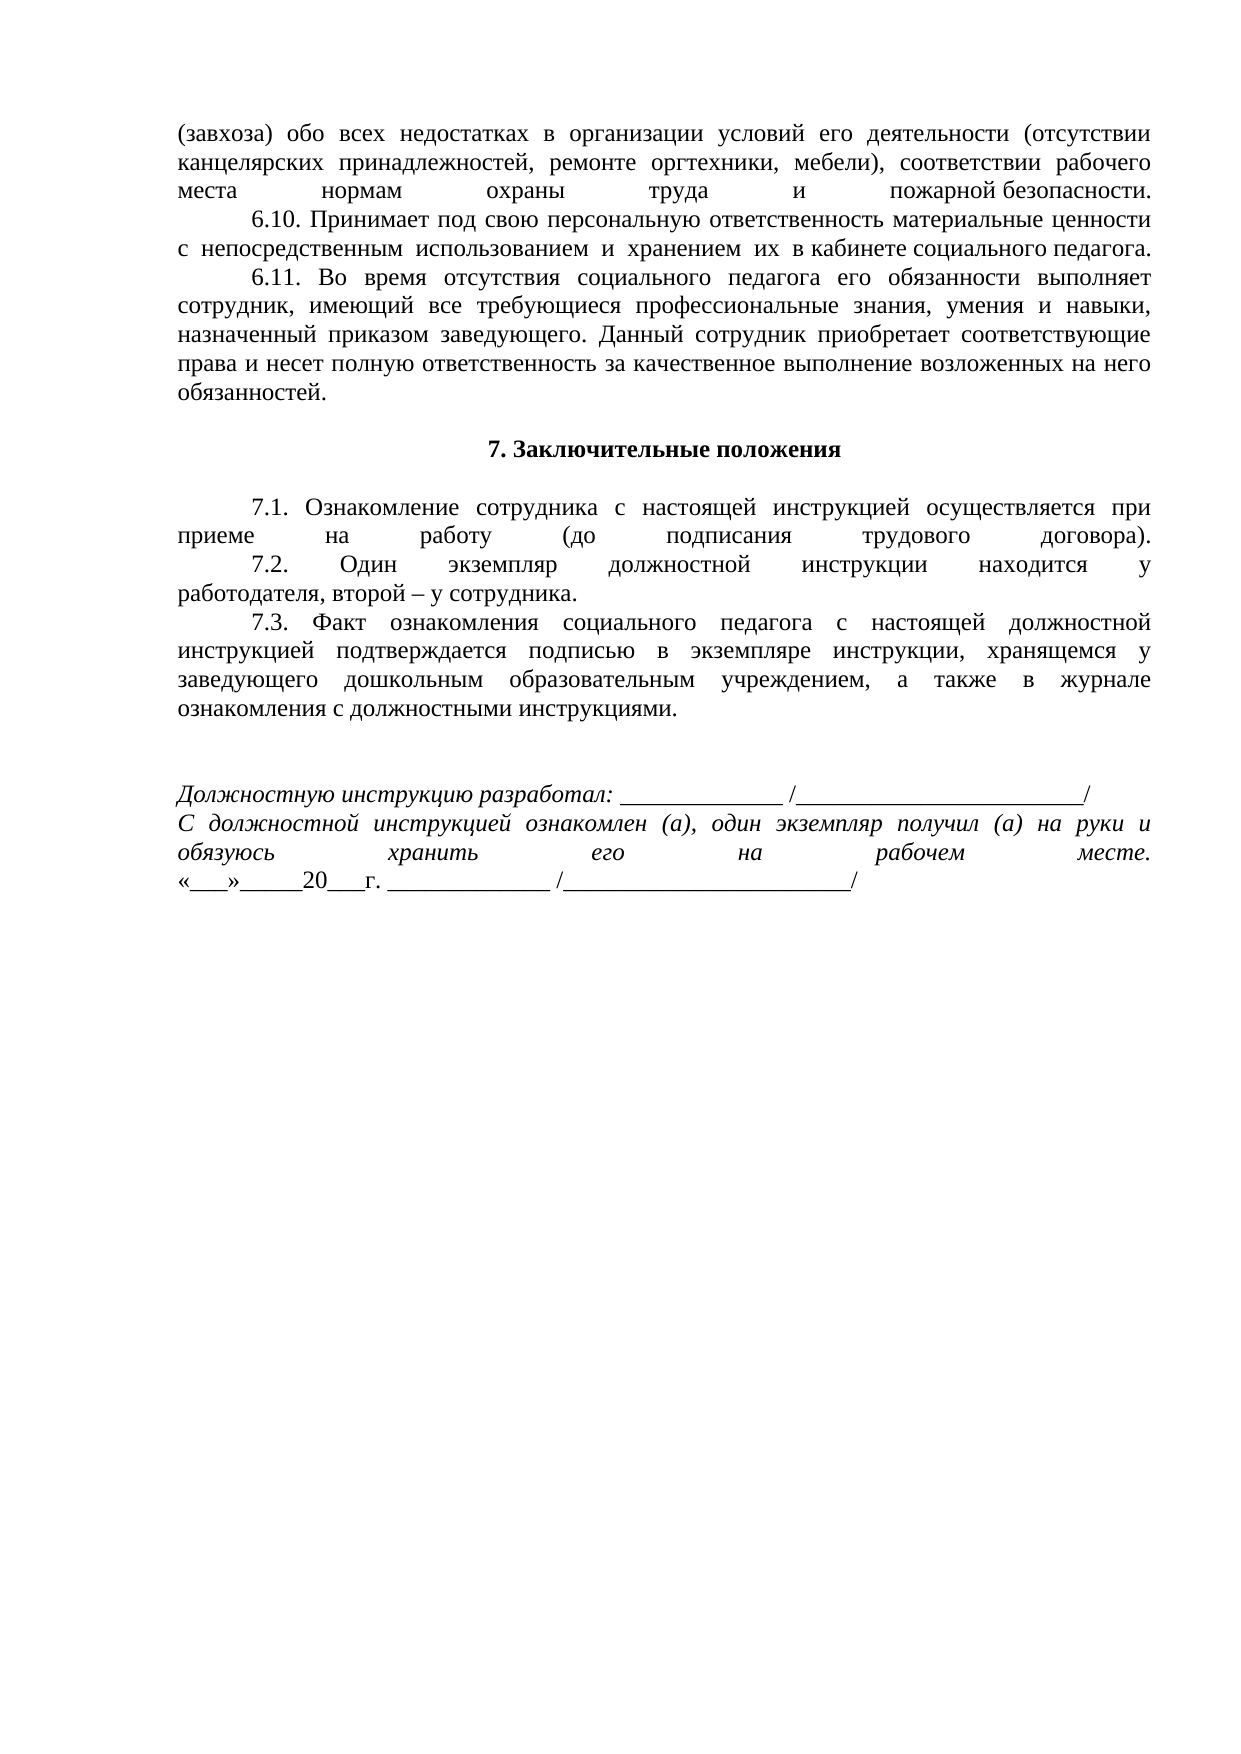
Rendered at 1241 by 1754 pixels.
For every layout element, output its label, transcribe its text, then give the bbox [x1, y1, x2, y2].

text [177, 118, 1152, 406]
text С должностной инструкцией ознакомлен (а), один экземпляр получил (а) на руки и обязуюсь хранить его на рабочем месте. «___»_____20___г. _____________ /_______________________/ [177, 808, 1152, 894]
text Должностную инструкцию разработал: _____________ /_______________________/ [177, 779, 1152, 808]
text 7.1. Ознакомление сотрудника с настоящей инструкцией осуществляется при приеме на работу (до подписания трудового договора). 7.2. Один экземпляр должностной инструкции находится у работодателя, второй – у сотрудника. 7.3. Факт ознакомления социального педагога с настоящей должностной инструкцией подтверждается подписью в экземпляре инструкции, хранящемся у заведующего дошкольным образовательным учреждением, а также в журнале ознакомления с должностными инструкциями. [177, 492, 1152, 722]
text 7. Заключительные положения [177, 434, 1152, 463]
